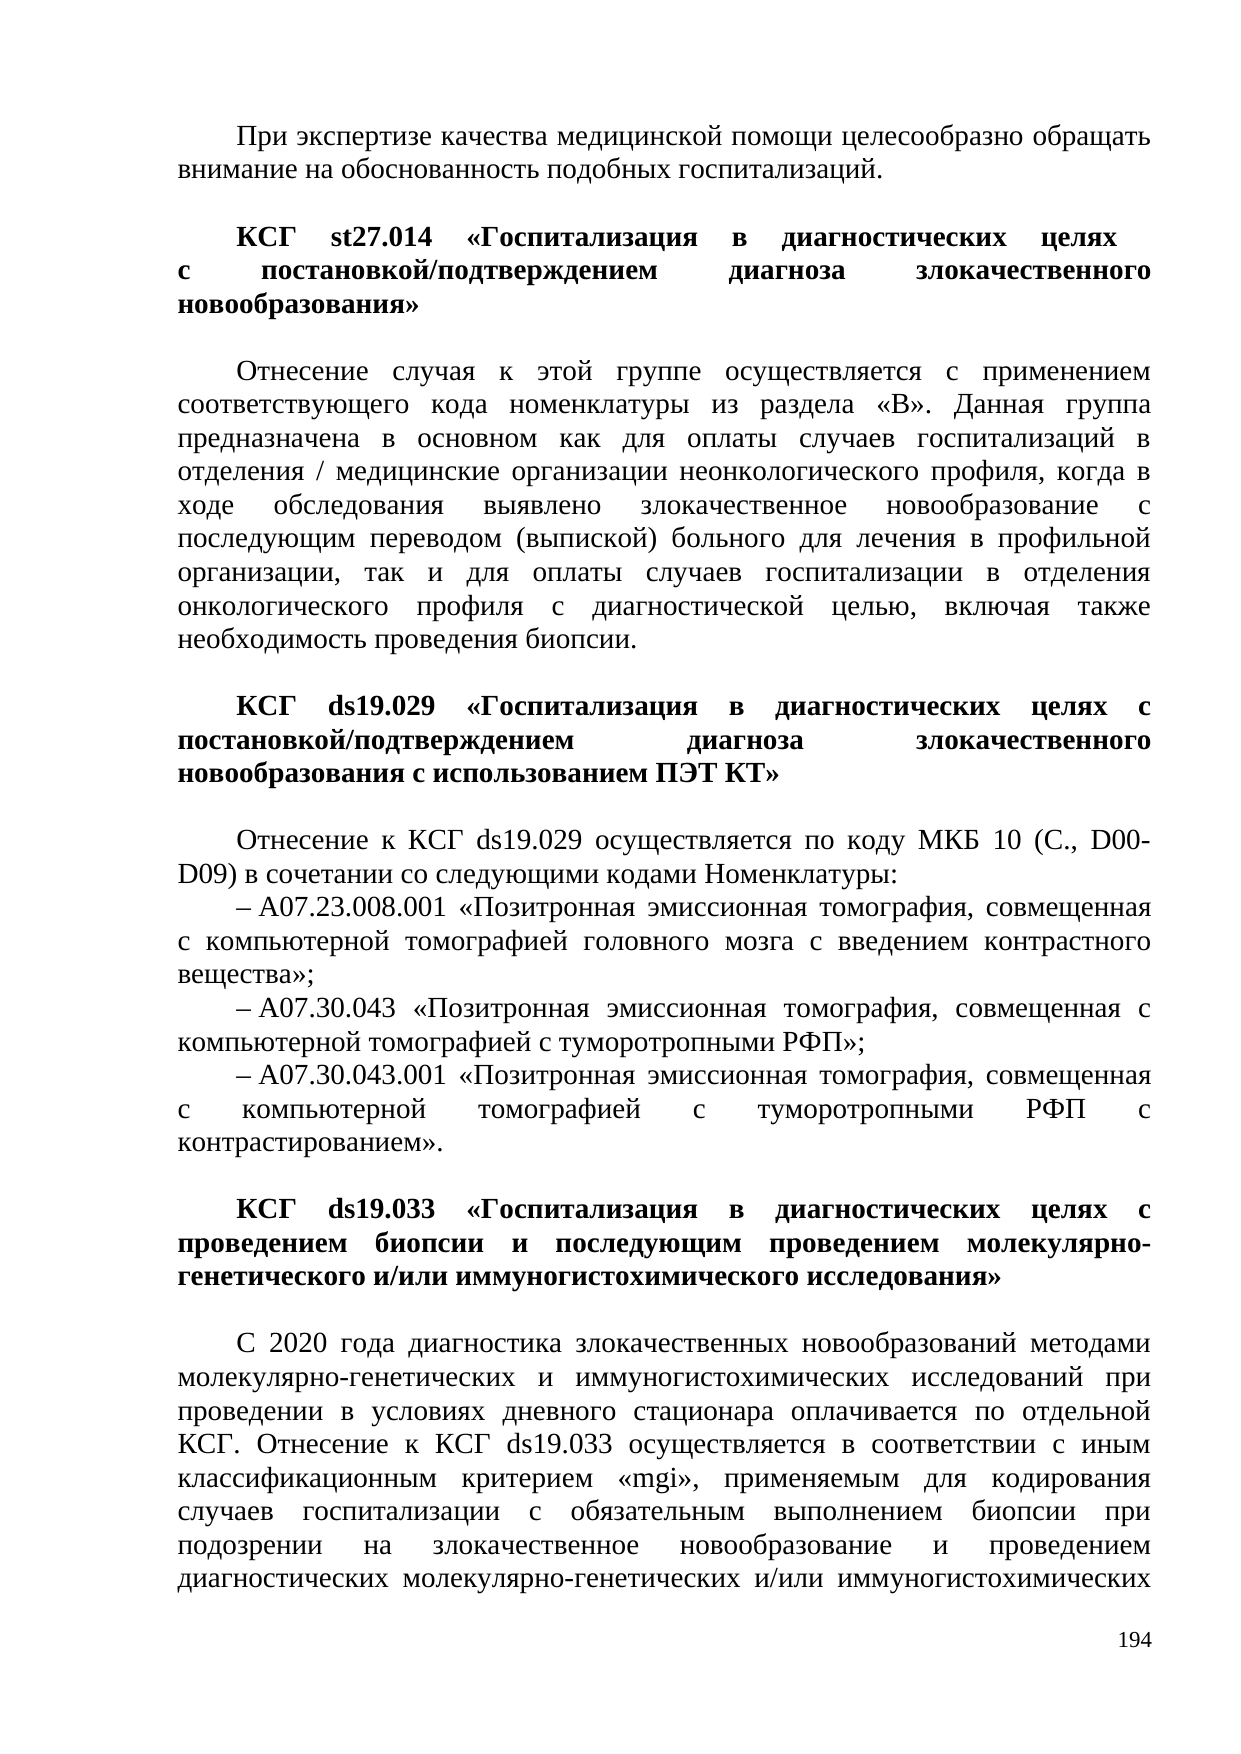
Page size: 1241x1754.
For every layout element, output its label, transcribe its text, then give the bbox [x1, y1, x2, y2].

text При экспертизе качества медицинской помощи целесообразно обращать внимание на обоснованность подобных госпитализаций. [177, 118, 1152, 185]
text – A07.30.043 «Позитронная эмиссионная томография, совмещенная с компьютерной томографией с туморотропными РФП»; [177, 990, 1152, 1057]
text – A07.23.008.001 «Позитронная эмиссионная томография, совмещенная с компьютерной томографией головного мозга с введением контрастного вещества»; [177, 889, 1152, 990]
text – A07.30.043.001 «Позитронная эмиссионная томография, совмещенная с компьютерной томографией с туморотропными РФП с контрастированием». [177, 1057, 1152, 1158]
text Отнесение к КСГ ds19.029 осуществляется по коду МКБ 10 (С., D00-D09) в сочетании со следующими кодами Номенклатуры: [177, 822, 1152, 889]
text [177, 1326, 1152, 1594]
text КСГ st27.014 «Госпитализация в диагностических целях с постановкой/подтверждением диагноза злокачественного новообразования» [177, 219, 1152, 319]
text КСГ ds19.033 «Госпитализация в диагностических целях с проведением биопсии и последующим проведением молекулярно-генетического и/или иммуногистохимического исследования» [177, 1191, 1152, 1292]
text КСГ ds19.029 «Госпитализация в диагностических целях с постановкой/подтверждением диагноза злокачественного новообразования с использованием ПЭТ КТ» [177, 688, 1152, 789]
text Отнесение случая к этой группе осуществляется с применением соответствующего кода номенклатуры из раздела «B». Данная группа предназначена в основном как для оплаты случаев госпитализаций в отделения / медицинские организации неонкологического профиля, когда в ходе обследования выявлено злокачественное новообразование с последующим переводом (выпиской) больного для лечения в профильной организации, так и для оплаты случаев госпитализации в отделения онкологического профиля с диагностической целью, включая также необходимость проведения биопсии. [177, 353, 1152, 655]
